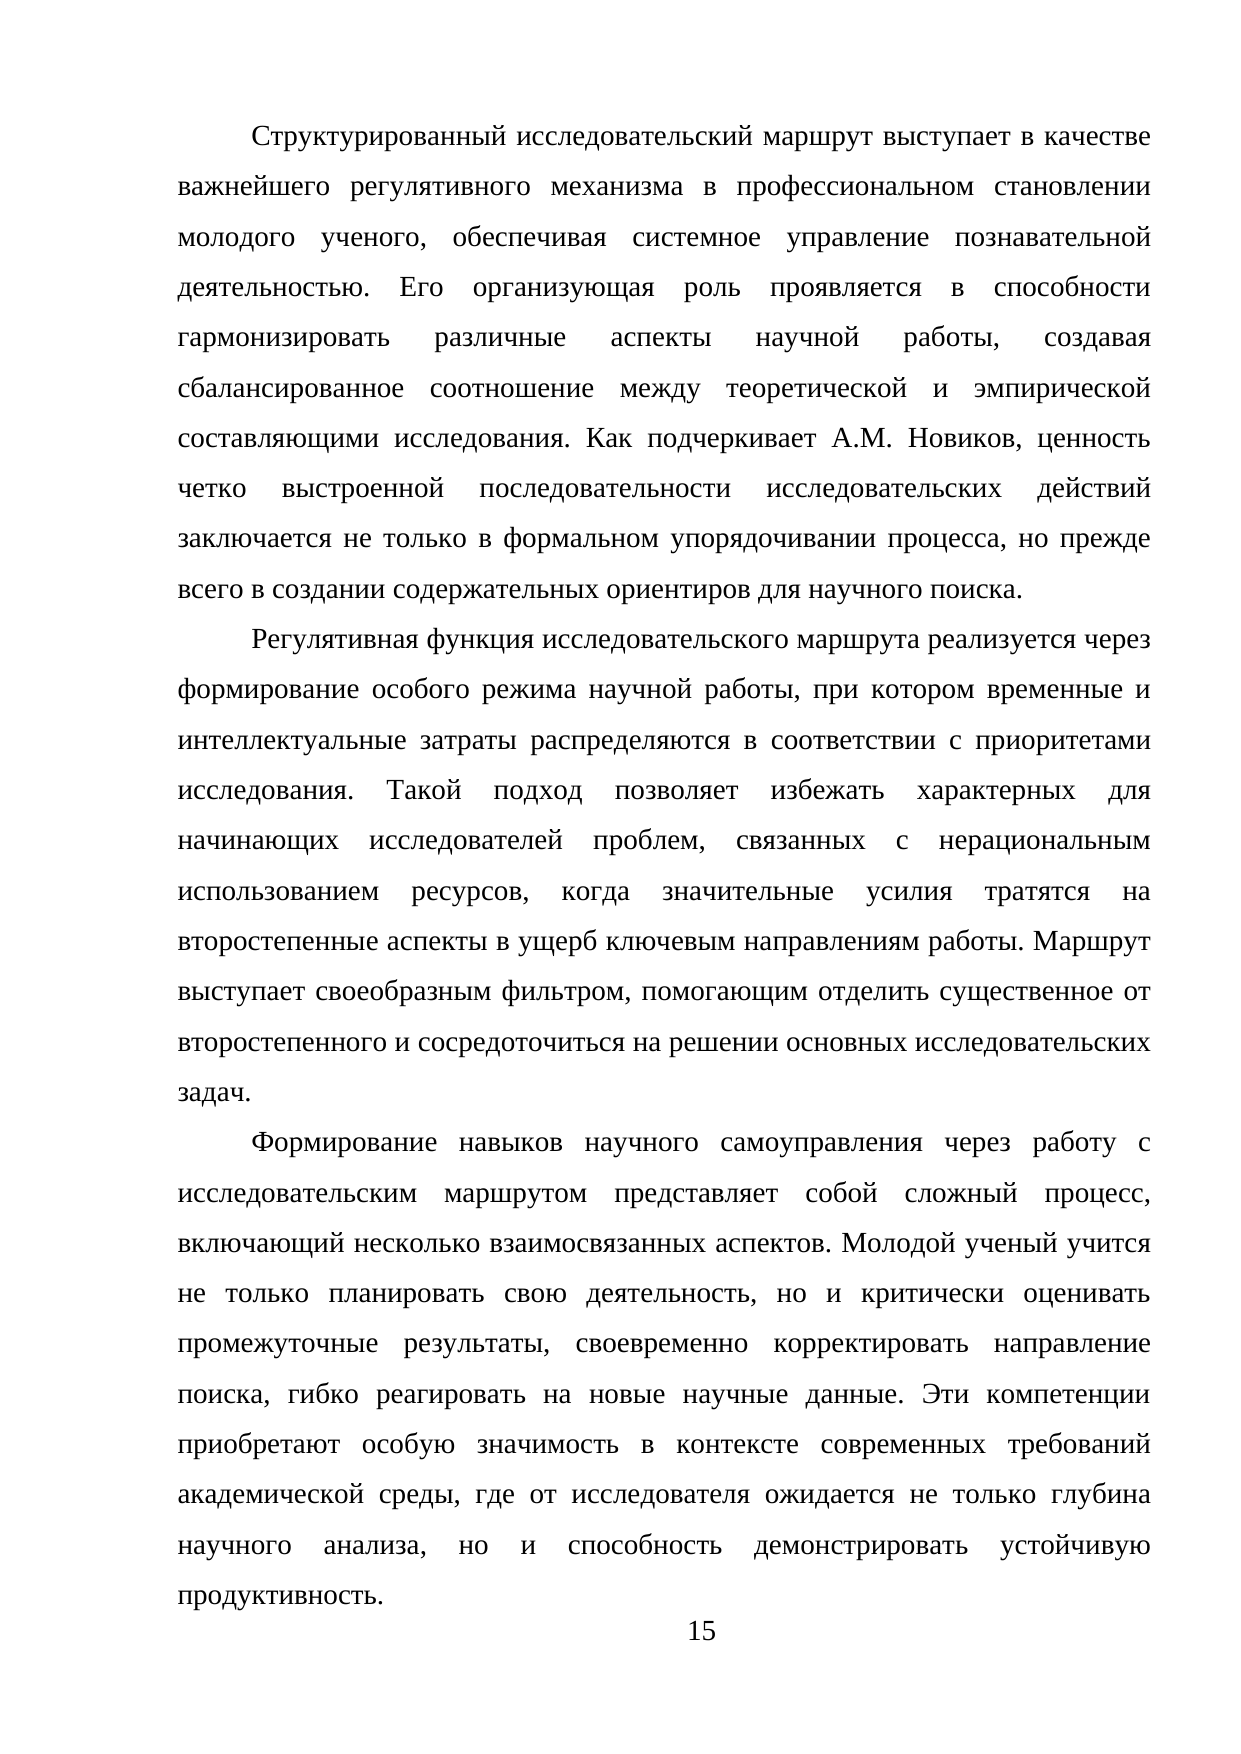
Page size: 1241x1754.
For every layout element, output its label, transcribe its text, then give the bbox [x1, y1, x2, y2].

text Формирование навыков научного самоуправления через работу с исследовательским маршрутом представляет собой сложный процесс, включающий несколько взаимосвязанных аспектов. Молодой ученый учится не только планировать свою деятельность, но и критически оценивать промежуточные результаты, своевременно корректировать направление поиска, гибко реагировать на новые научные данные. Эти компетенции приобретают особую значимость в контексте современных требований академической среды, где от исследователя ожидается не только глубина научного анализа, но и способность демонстрировать устойчивую продуктивность. [177, 1124, 1152, 1611]
text Структурированный исследовательский маршрут выступает в качестве важнейшего регулятивного механизма в профессиональном становлении молодого ученого, обеспечивая системное управление познавательной деятельностью. Его организующая роль проявляется в способности гармонизировать различные аспекты научной работы, создавая сбалансированное соотношение между теоретической и эмпирической составляющими исследования. Как подчеркивает А.М. Новиков, ценность четко выстроенной последовательности исследовательских действий заключается не только в формальном упорядочивании процесса, но прежде всего в создании содержательных ориентиров для научного поиска. [177, 118, 1152, 604]
text Регулятивная функция исследовательского маршрута реализуется через формирование особого режима научной работы, при котором временные и интеллектуальные затраты распределяются в соответствии с приоритетами исследования. Такой подход позволяет избежать характерных для начинающих исследователей проблем, связанных с нерациональным использованием ресурсов, когда значительные усилия тратятся на второстепенные аспекты в ущерб ключевым направлениям работы. Маршрут выступает своеобразным фильтром, помогающим отделить существенное от второстепенного и сосредоточиться на решении основных исследовательских задач. [177, 621, 1152, 1108]
